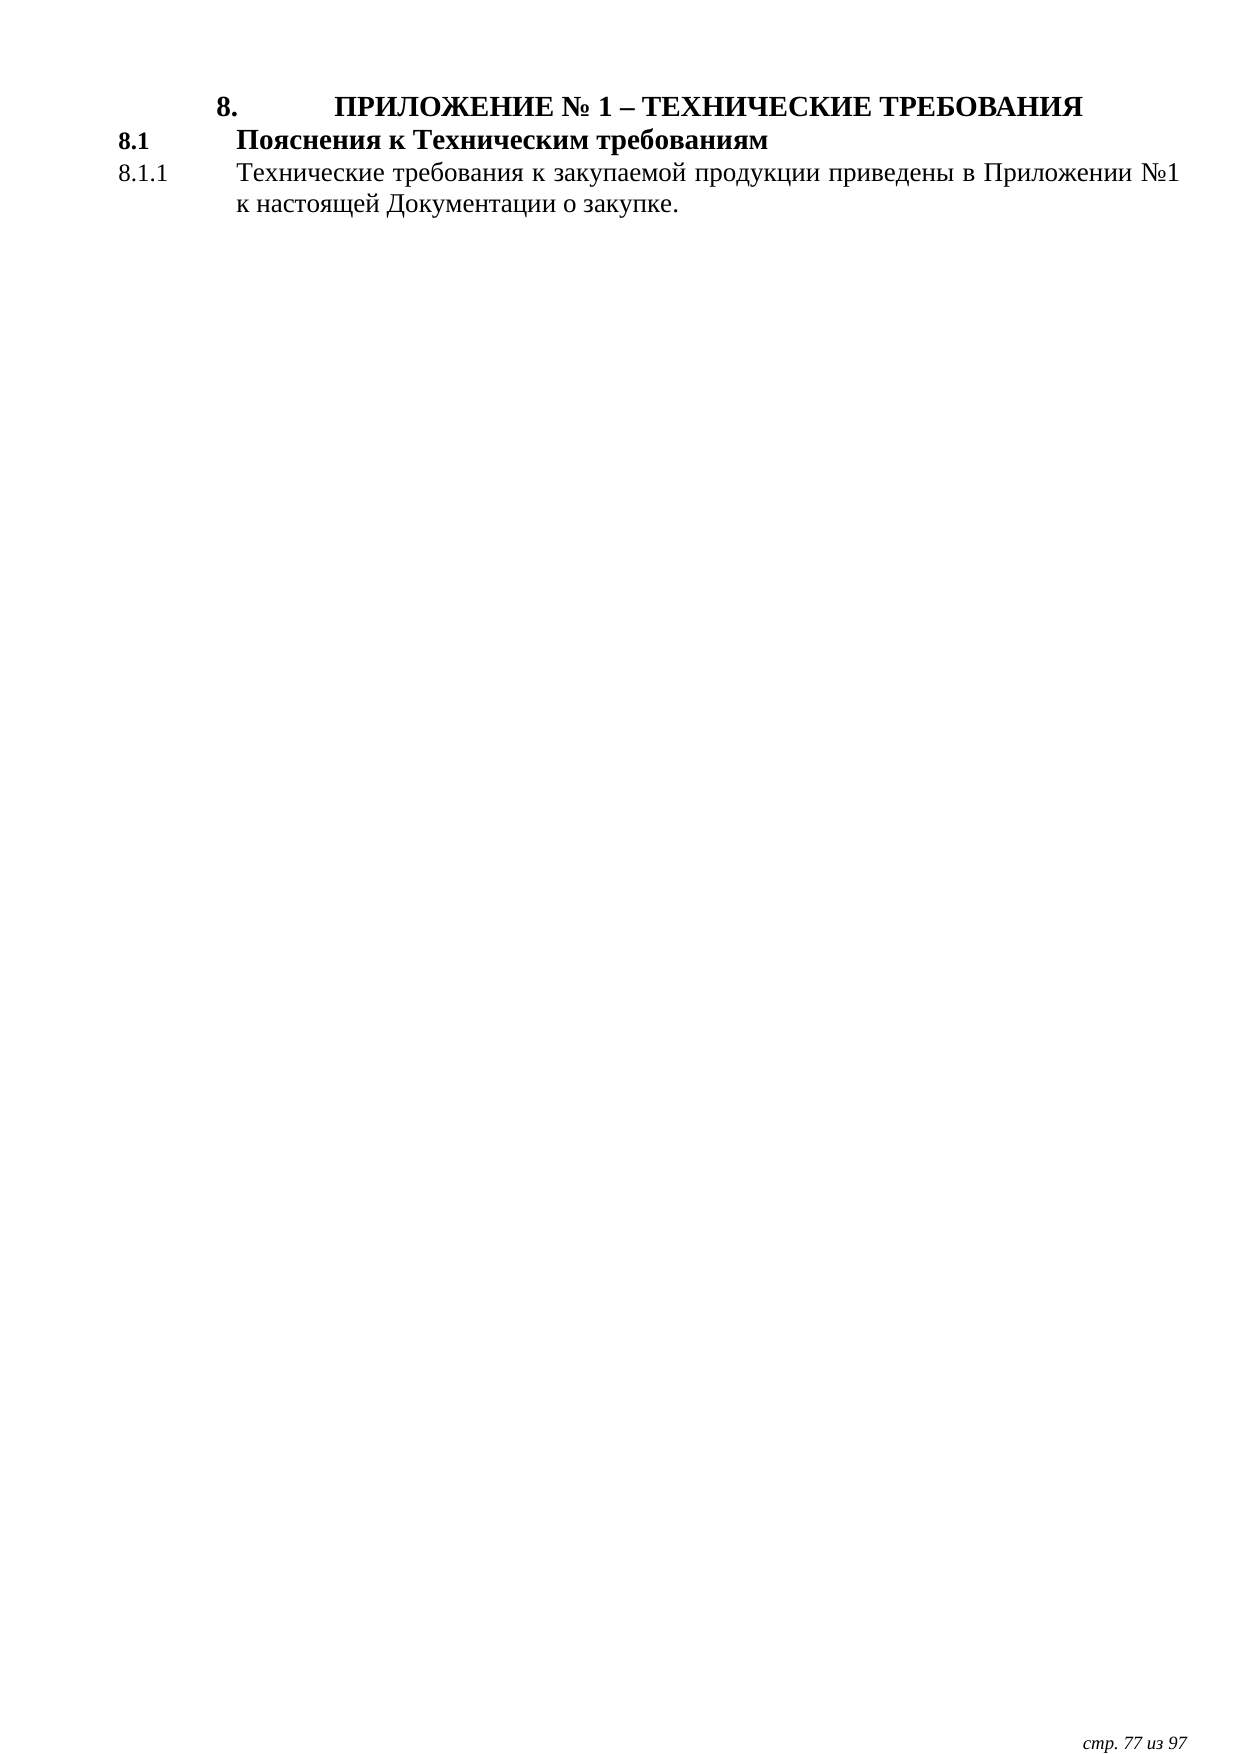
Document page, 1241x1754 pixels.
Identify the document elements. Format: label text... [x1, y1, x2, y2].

list Технические требования к закупаемой продукции приведены в Приложении №1 к настоящей Документации о закупке. [118, 156, 1181, 218]
subtitle ПРИЛОЖЕНИЕ № 1 – ТЕХНИЧЕСКИЕ ТРЕБОВАНИЯ [118, 89, 1181, 122]
subtitle Пояснения к Техническим требованиям [118, 122, 1181, 156]
